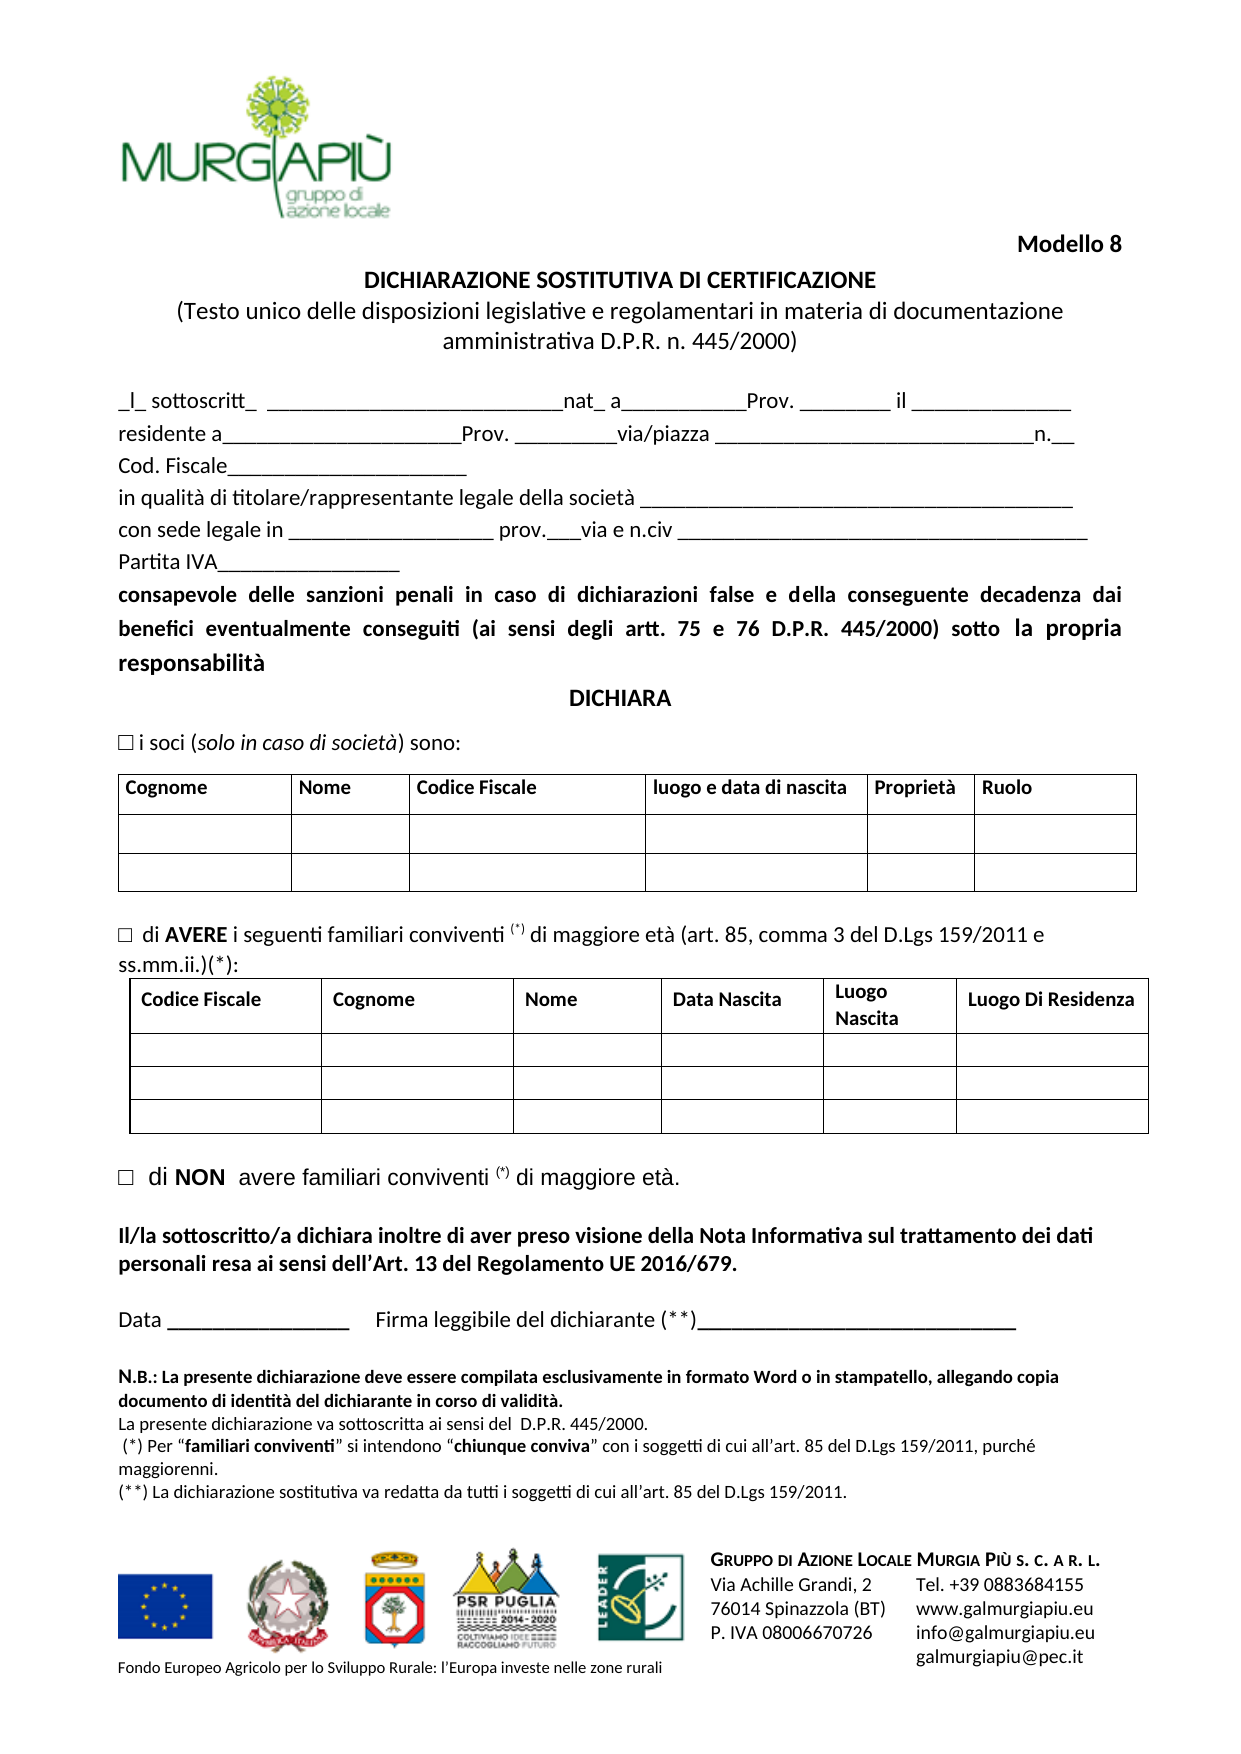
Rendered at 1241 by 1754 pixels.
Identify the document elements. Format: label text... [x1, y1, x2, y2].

table_cell [322, 1034, 513, 1066]
table_cell [119, 815, 291, 853]
table_cell [131, 1100, 321, 1132]
table_cell [646, 854, 867, 891]
table_header Luogo Di Residenza [957, 979, 1148, 1033]
table_cell [824, 1034, 956, 1066]
text □ di AVERE i seguenti familiari conviventi (*) di maggiore età (art. 85, comma 3 del D.Lgs 159/2011 e ss.mm.ii.)(*): [118, 921, 1122, 978]
text in qualità di titolare/rappresentante legale della società ______________________________________ [118, 483, 1122, 511]
text residente a_____________________Prov. _________via/piazza ____________________________n.__ [118, 419, 1122, 447]
table_header Cognome [322, 979, 513, 1033]
table_header Cognome [119, 775, 291, 814]
table_header Codice Fiscale [131, 979, 321, 1033]
table_cell [824, 1067, 956, 1099]
text N.B.: La presente dichiarazione deve essere compilata esclusivamente in formato Word o in stampatello, allegando copia documento di identità del dichiarante in corso di validità. [118, 1363, 1122, 1412]
table_cell [514, 1034, 661, 1066]
text _l_ sottoscritt_ __________________________nat_ a___________Prov. ________ il ______________ [118, 387, 1122, 414]
text (**) La dichiarazione sostitutiva va redatta da tutti i soggetti di cui all’art. 85 del D.Lgs 159/2011. [118, 1480, 1122, 1503]
table_header Nome [292, 775, 409, 814]
table_cell [824, 1100, 956, 1132]
text Il/la sottoscritto/a dichiara inoltre di aver preso visione della Nota Informativa sul trattamento dei dati personali resa ai sensi dell’Art. 13 del Regolamento UE 2016/679. [118, 1221, 1122, 1277]
table_cell [292, 815, 409, 853]
text Cod. Fiscale_____________________ [118, 451, 1122, 479]
table_cell [131, 1067, 321, 1099]
table_cell [662, 1100, 823, 1132]
text Modello 8 [118, 228, 1122, 258]
text □ i soci (solo in caso di società) sono: [118, 728, 1122, 758]
table_cell [868, 815, 974, 853]
table_cell [662, 1034, 823, 1066]
table_header Data Nascita [662, 979, 823, 1033]
table_header luogo e data di nascita [646, 775, 867, 814]
table_header Ruolo [975, 775, 1136, 814]
text DICHIARA [118, 682, 1122, 713]
table_header Codice Fiscale [410, 775, 645, 814]
table_header Luogo Nascita [824, 979, 956, 1033]
table_cell [957, 1100, 1148, 1132]
text □ di NON avere familiari conviventi (*) di maggiore età. [118, 1162, 1122, 1193]
text Data ________________ Firma leggibile del dichiarante (**)____________________________ [118, 1305, 1122, 1333]
table_header Proprietà [868, 775, 974, 814]
table_cell [646, 815, 867, 853]
table_cell [975, 815, 1136, 853]
picture [118, 1546, 688, 1658]
table_cell [322, 1067, 513, 1099]
table_cell [131, 1034, 321, 1066]
table_cell [514, 1067, 661, 1099]
table_cell [957, 1067, 1148, 1099]
table_cell [410, 815, 645, 853]
text (Testo unico delle disposizioni legislative e regolamentari in materia di documentazione amministrativa D.P.R. n. 445/2000) [118, 295, 1122, 356]
text (*) Per “familiari conviventi” si intendono “chiunque conviva” con i soggetti di cui all’art. 85 del D.Lgs 159/2011, purché maggiorenni. [118, 1434, 1122, 1480]
table_header Nome [514, 979, 661, 1033]
table_cell [292, 854, 409, 891]
text La presente dichiarazione va sottoscritta ai sensi del D.P.R. 445/2000. [118, 1412, 1122, 1434]
table_cell [410, 854, 645, 891]
table_cell [868, 854, 974, 891]
table_cell [119, 854, 291, 891]
text DICHIARAZIONE SOSTITUTIVA DI CERTIFICAZIONE [118, 264, 1122, 295]
text consapevole delle sanzioni penali in caso di dichiarazioni false e della conseguente decadenza dai benefici eventualmente conseguiti (ai sensi degli artt. 75 e 76 D.P.R. 445/2000) sotto la propria responsabilità [118, 580, 1122, 678]
table_cell [514, 1100, 661, 1132]
table_cell [662, 1067, 823, 1099]
table_cell [975, 854, 1136, 891]
picture [118, 73, 396, 222]
table_cell [322, 1100, 513, 1132]
table_cell [957, 1034, 1148, 1066]
text con sede legale in __________________ prov.___via e n.civ ____________________________________ Partita IVA________________ [118, 515, 1122, 576]
